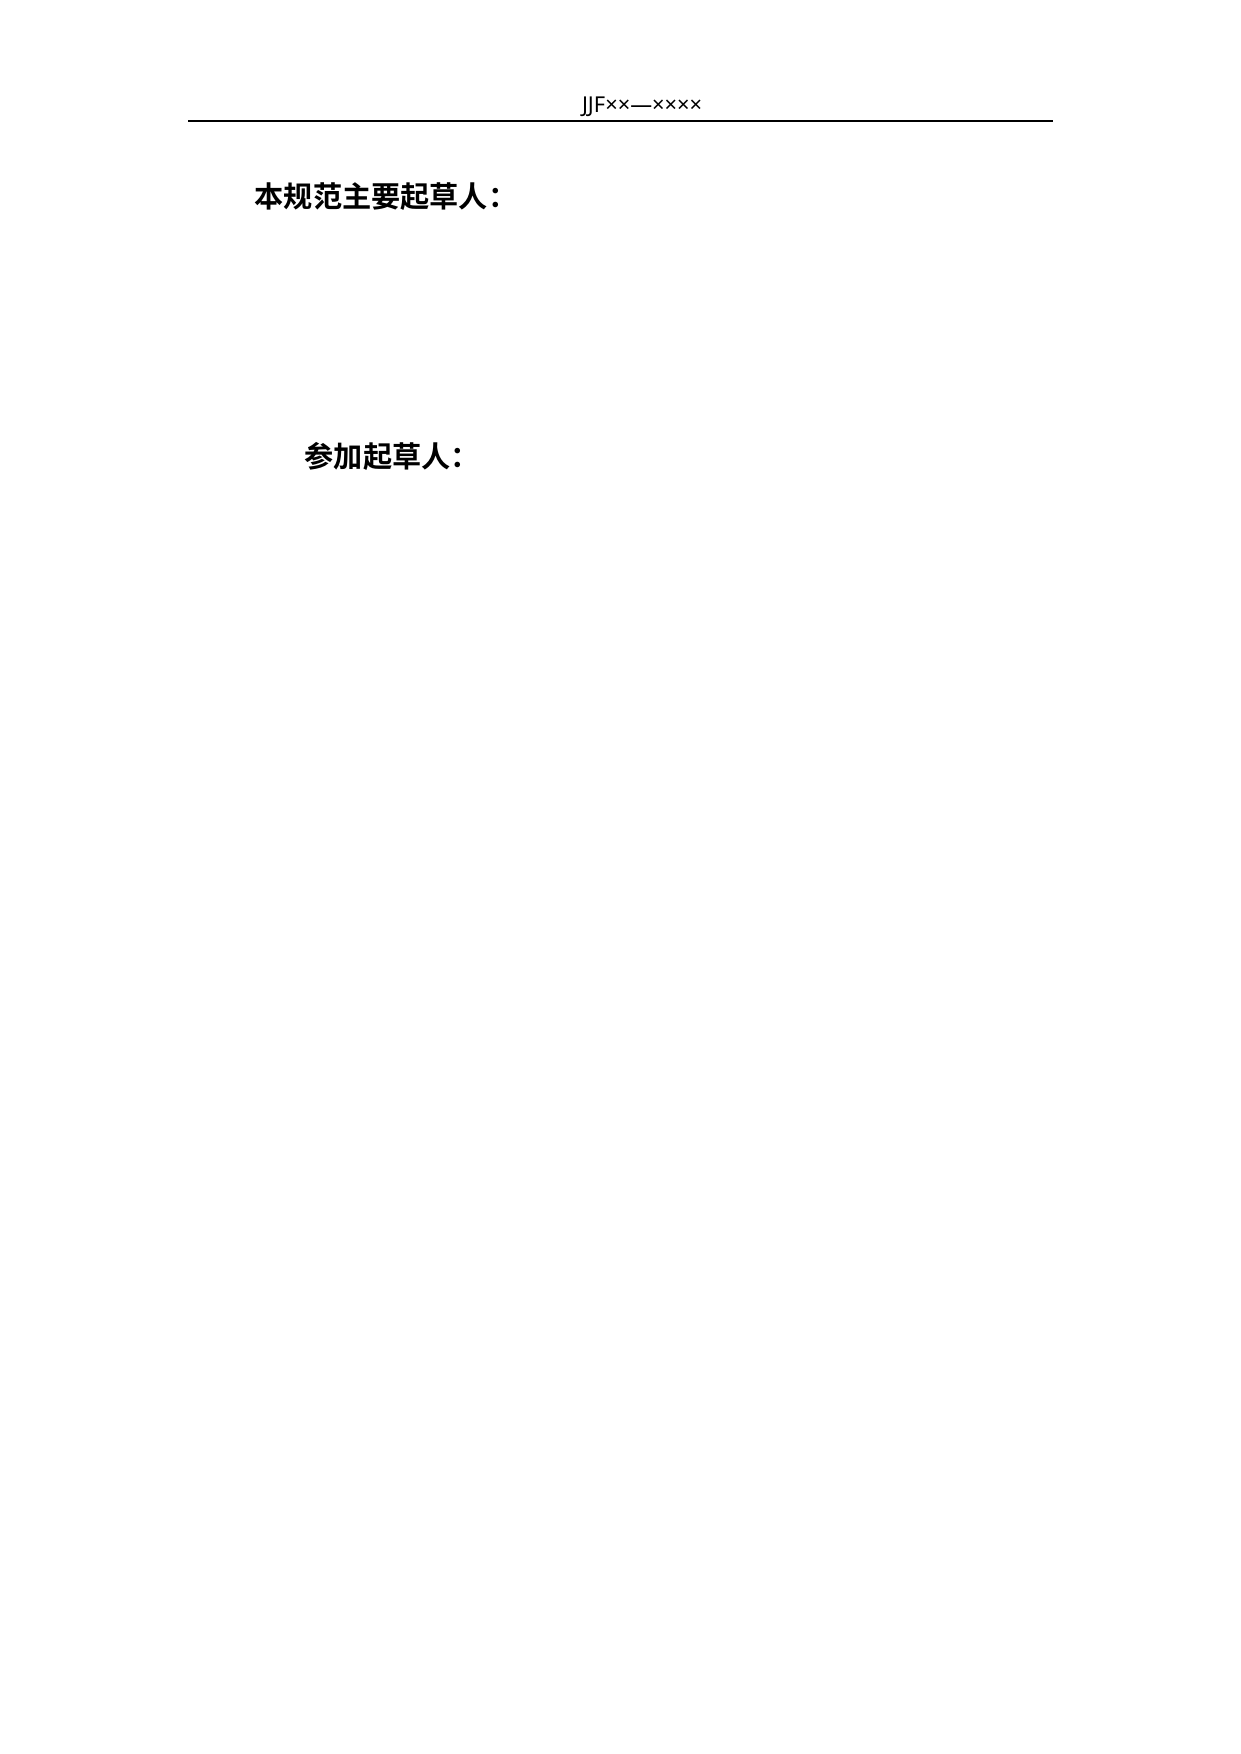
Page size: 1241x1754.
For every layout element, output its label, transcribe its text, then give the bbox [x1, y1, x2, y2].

text 参加起草人： [187, 422, 1053, 487]
text 本规范主要起草人： [187, 162, 1053, 227]
